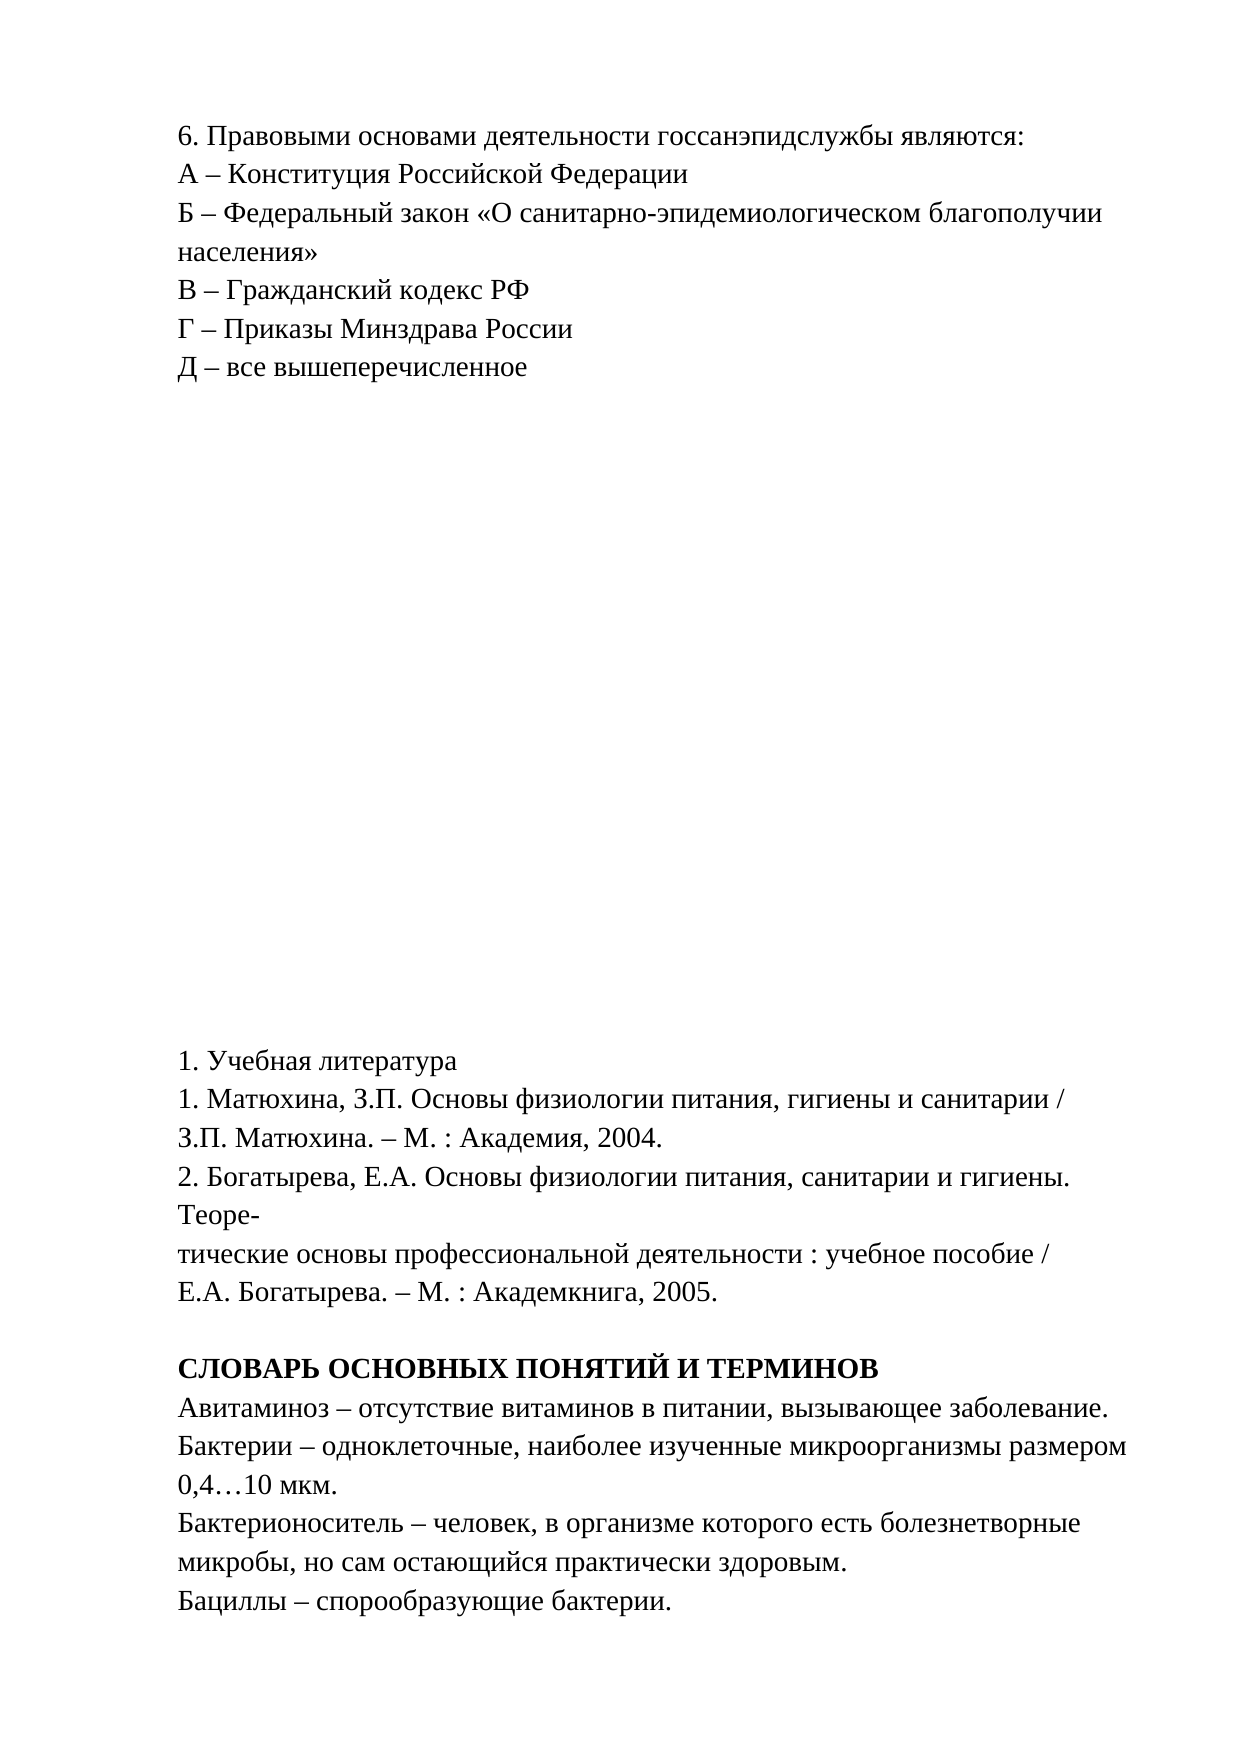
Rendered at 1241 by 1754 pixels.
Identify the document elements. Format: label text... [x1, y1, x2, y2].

text 1. Матюхина, З.П. Основы физиологии питания, гигиены и санитарии / [177, 1082, 1152, 1115]
text Е.А. Богатырева. – М. : Академкнига, 2005. [177, 1274, 1152, 1308]
text А – Конституция Российской Федерации [177, 157, 1152, 190]
text СЛОВАРЬ ОСНОВНЫХ ПОНЯТИЙ И ТЕРМИНОВ [177, 1351, 1152, 1385]
text Бактерионоситель – человек, в организме которого есть болезнетворные микробы, но сам остающийся практически здоровым. [177, 1506, 1152, 1578]
text Б – Федеральный закон «О санитарно-эпидемиологическом благополучии населения» [177, 195, 1152, 267]
text 2. Богатырева, Е.А. Основы физиологии питания, санитарии и гигиены. Теоре- [177, 1159, 1152, 1231]
text В – Гражданский кодекс РФ [177, 272, 1152, 306]
text 6. Правовыми основами деятельности госсанэпидслужбы являются: [177, 118, 1152, 152]
text тические основы профессиональной деятельности : учебное пособие / [177, 1236, 1152, 1269]
text Бактерии – одноклеточные, наиболее изученные микроорганизмы размером 0,4…10 мкм. [177, 1428, 1152, 1501]
text З.П. Матюхина. – М. : Академия, 2004. [177, 1120, 1152, 1154]
text Г – Приказы Минздрава России [177, 311, 1152, 344]
text 1. Учебная литература [177, 1043, 1152, 1077]
text Авитаминоз – отсутствие витаминов в питании, вызывающее заболевание. [177, 1390, 1152, 1423]
text Бациллы – спорообразующие бактерии. [177, 1583, 1152, 1616]
text Д – все вышеперечисленное [177, 349, 1152, 383]
